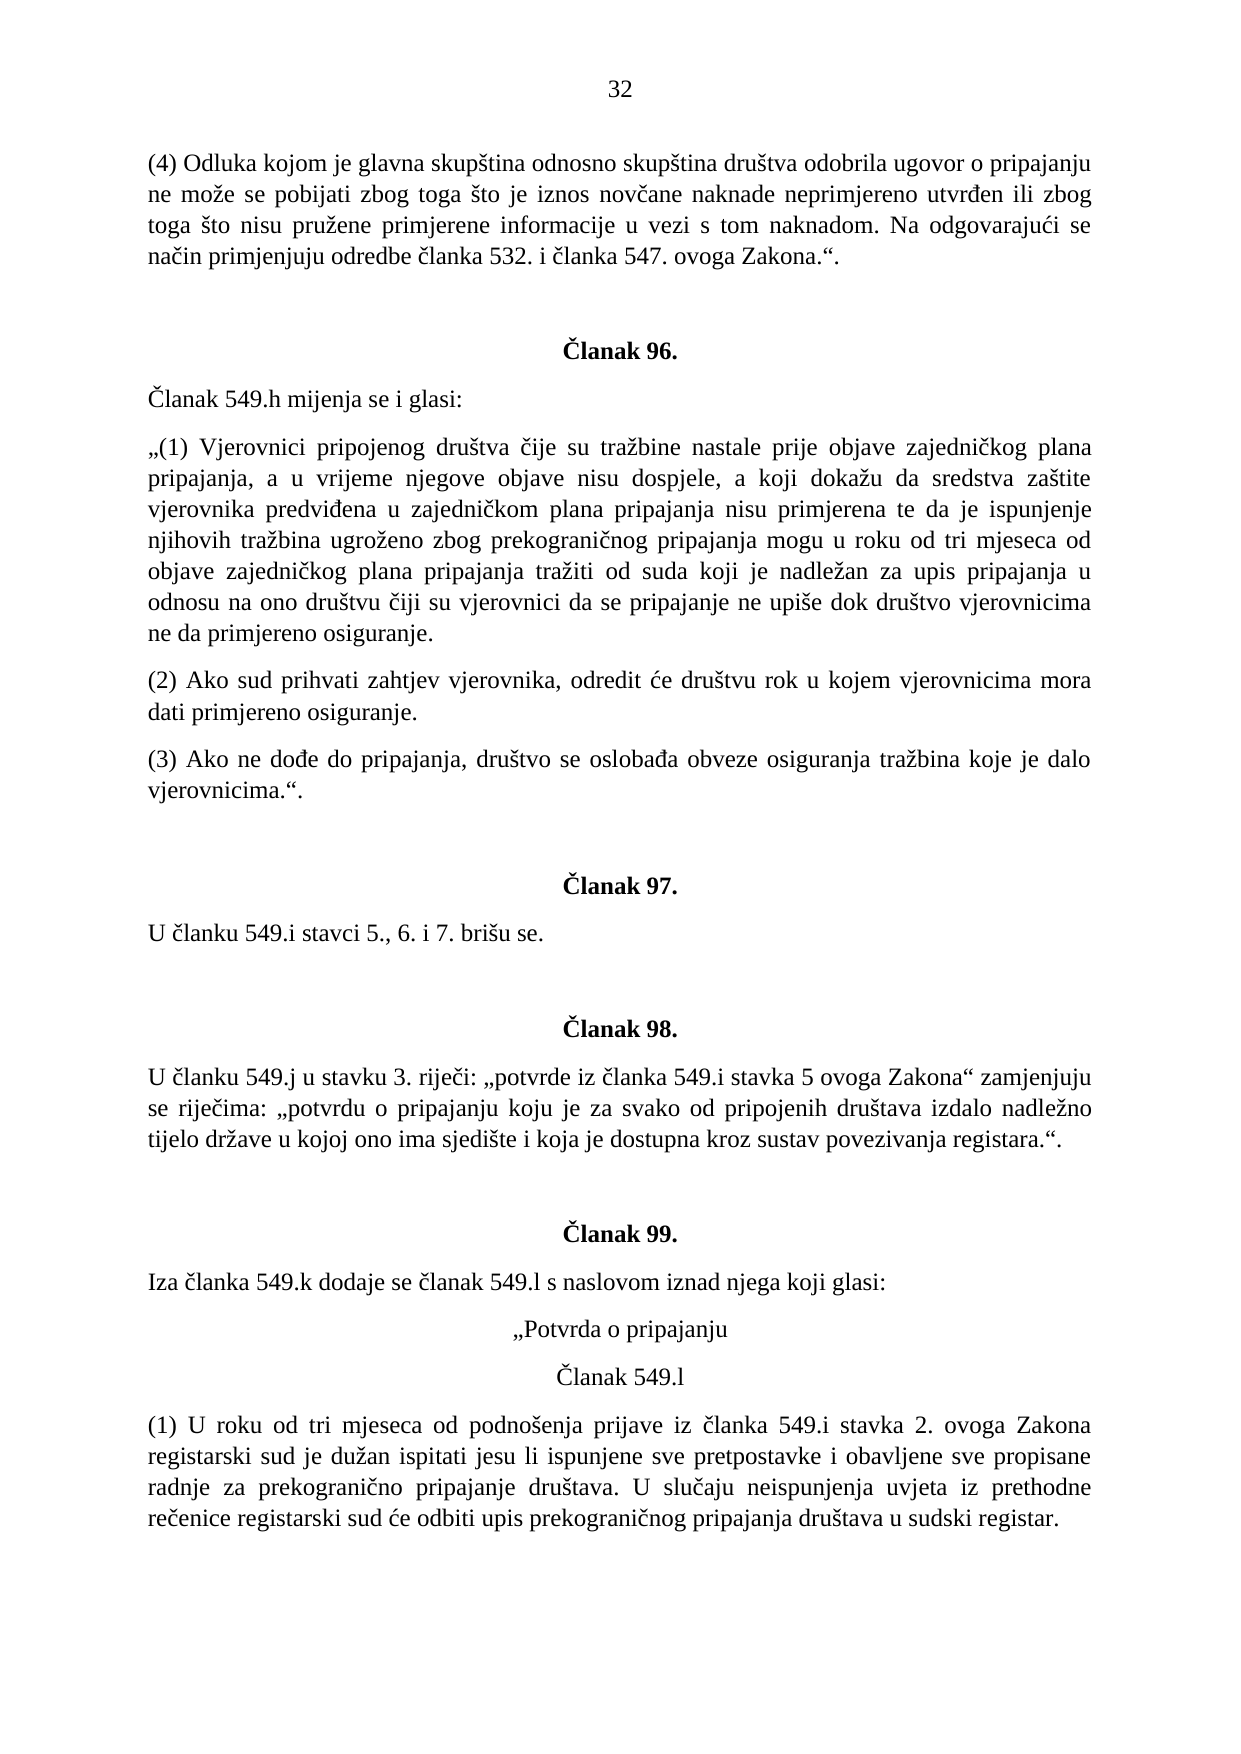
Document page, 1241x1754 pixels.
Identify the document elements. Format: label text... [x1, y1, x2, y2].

title „(1) Vjerovnici pripojenog društva čije su tražbine nastale prije objave zajedničkog plana pripajanja, a u vrijeme njegove objave nisu dospjele, a koji dokažu da sredstva zaštite vjerovnika predviđena u zajedničkom plana pripajanja nisu primjerena te da je ispunjenje njihovih tražbina ugroženo zbog prekograničnog pripajanja mogu u roku od tri mjeseca od objave zajedničkog plana pripajanja tražiti od suda koji je nadležan za upis pripajanja u odnosu na ono društvu čiji su vjerovnici da se pripajanje ne upiše dok društvo vjerovnicima ne da primjereno osiguranje. [148, 432, 1093, 647]
title Članak 96. [148, 336, 1093, 365]
title U članku 549.i stavci 5., 6. i 7. brišu se. [148, 918, 1093, 947]
title (4) Odluka kojom je glavna skupština odnosno skupština društva odobrila ugovor o pripajanju ne može se pobijati zbog toga što je iznos novčane naknade neprimjereno utvrđen ili zbog toga što nisu pružene primjerene informacije u vezi s tom naknadom. Na odgovarajući se način primjenjuju odredbe članka 532. i članka 547. ovoga Zakona.“. [148, 148, 1093, 269]
title (1) U roku od tri mjeseca od podnošenja prijave iz članka 549.i stavka 2. ovoga Zakona registarski sud je dužan ispitati jesu li ispunjene sve pretpostavke i obavljene sve propisane radnje za prekogranično pripajanje društava. U slučaju neispunjenja uvjeta iz prethodne rečenice registarski sud će odbiti upis prekograničnog pripajanja društava u sudski registar. [148, 1410, 1093, 1532]
title (3) Ako ne dođe do pripajanja, društvo se oslobađa obveze osiguranja tražbina koje je dalo vjerovnicima.“. [148, 744, 1093, 804]
title Članak 97. [148, 871, 1093, 899]
title U članku 549.j u stavku 3. riječi: „potvrde iz članka 549.i stavka 5 ovoga Zakona“ zamjenjuju se riječima: „potvrdu o pripajanju koju je za svako od pripojenih društava izdalo nadležno tijelo države u kojoj ono ima sjedište i koja je dostupna kroz sustav povezivanja registara.“. [148, 1062, 1093, 1152]
title Članak 549.l [148, 1362, 1093, 1391]
title „Potvrda o pripajanju [148, 1314, 1093, 1343]
title Članak 98. [148, 1014, 1093, 1043]
title Članak 549.h mijenja se i glasi: [148, 384, 1093, 413]
title Iza članka 549.k dodaje se članak 549.l s naslovom iznad njega koji glasi: [148, 1267, 1093, 1296]
title Članak 99. [148, 1219, 1093, 1248]
title (2) Ako sud prihvati zahtjev vjerovnika, odredit će društvu rok u kojem vjerovnicima mora dati primjereno osiguranje. [148, 666, 1093, 725]
